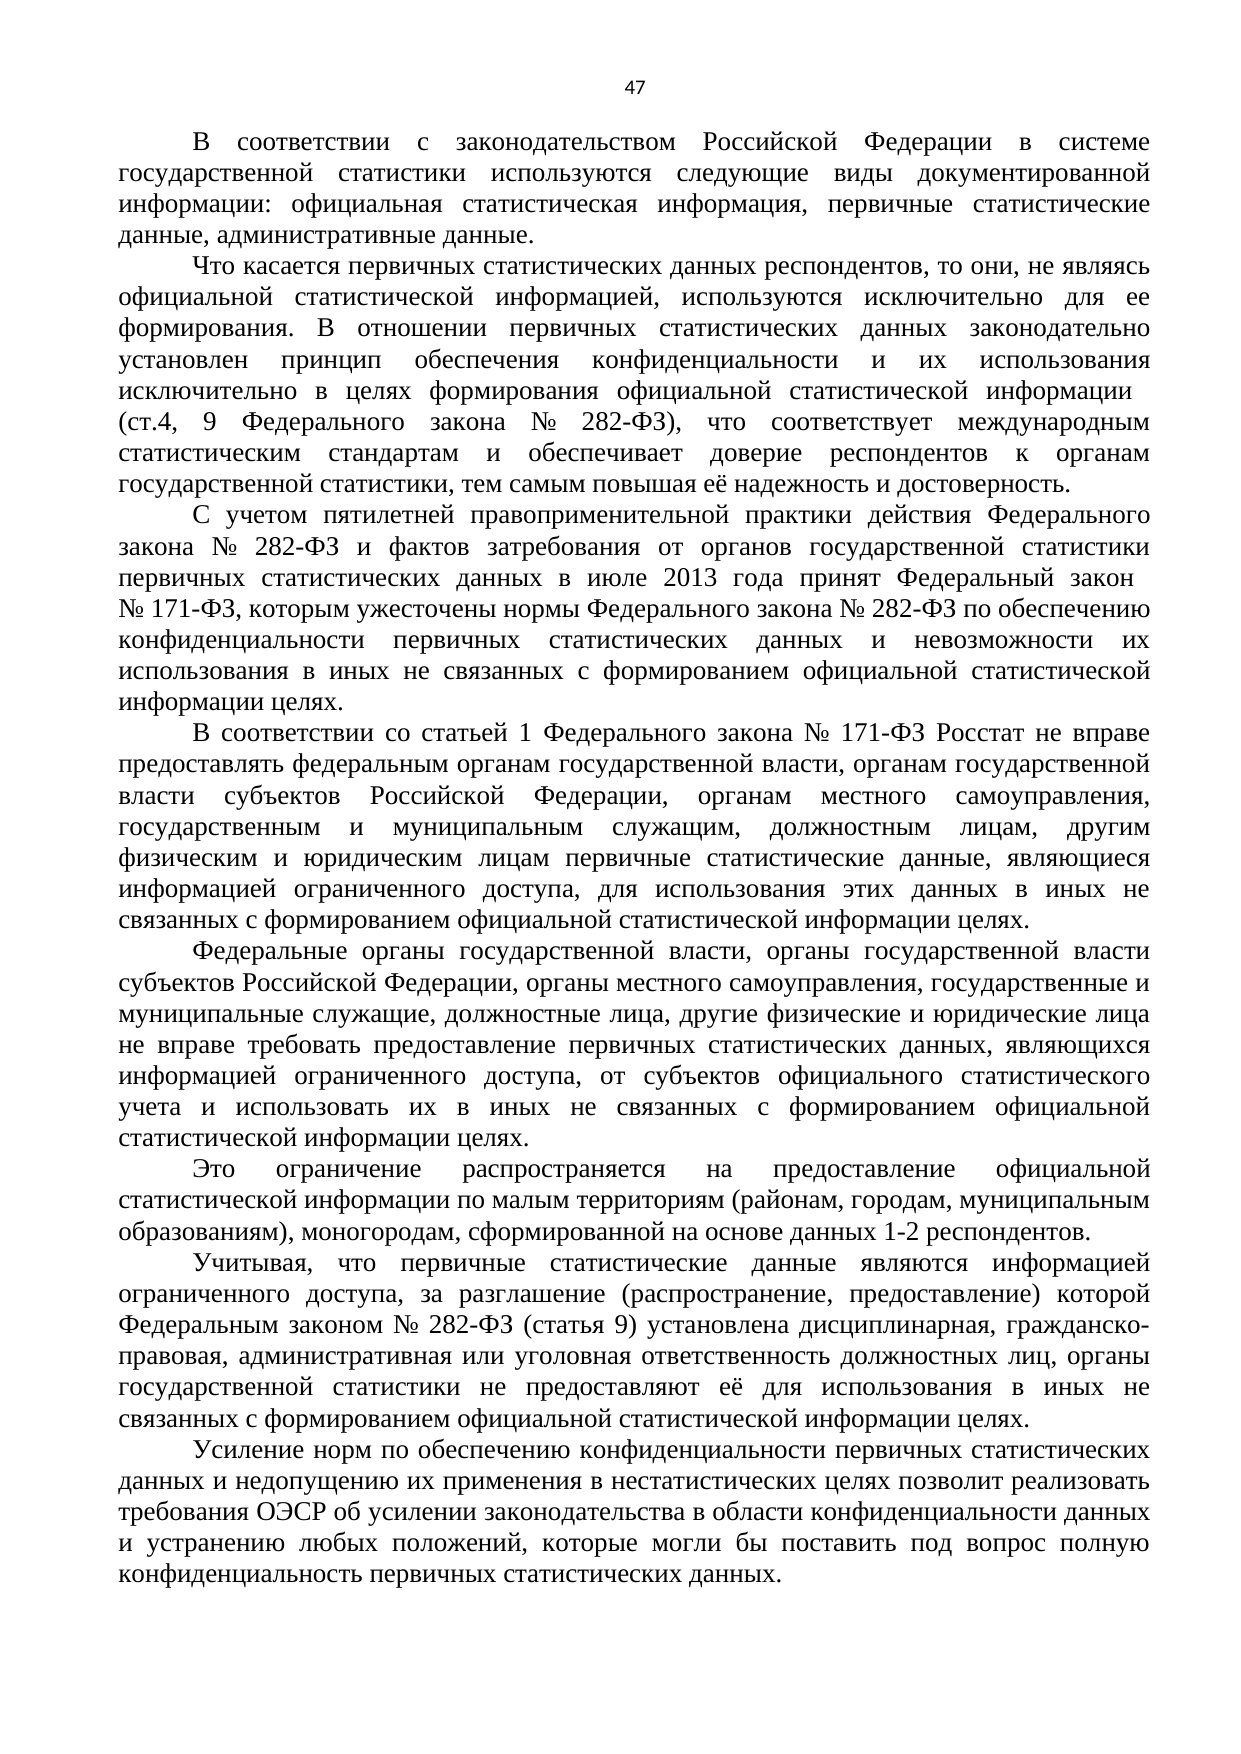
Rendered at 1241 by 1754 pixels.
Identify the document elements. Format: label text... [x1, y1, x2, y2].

text Усиление норм по обеспечению конфиденциальности первичных статистических данных и недопущению их применения в нестатистических целях позволит реализовать требования ОЭСР об усилении законодательства в области конфиденциальности данных и устранению любых положений, которые могли бы поставить под вопрос полную конфиденциальность первичных статистических данных. [118, 1433, 1152, 1588]
text В соответствии со статьей 1 Федерального закона № 171-ФЗ Росстат не вправе предоставлять федеральным органам государственной власти, органам государственной власти субъектов Российской Федерации, органам местного самоуправления, государственным и муниципальным служащим, должностным лицам, другим физическим и юридическим лицам первичные статистические данные, являющиеся информацией ограниченного доступа, для использования этих данных в иных не связанных с формированием официальной статистической информации целях. [118, 716, 1152, 934]
text Федеральные органы государственной власти, органы государственной власти субъектов Российской Федерации, органы местного самоуправления, государственные и муниципальные служащие, должностные лица, другие физические и юридические лица не вправе требовать предоставление первичных статистических данных, являющихся информацией ограниченного доступа, от субъектов официального статистического учета и использовать их в иных не связанных с формированием официальной статистической информации целях. [118, 934, 1152, 1152]
text С учетом пятилетней правоприменительной практики действия Федерального закона № 282-ФЗ и фактов затребования от органов государственной статистики первичных статистических данных в июле 2013 года принят Федеральный закон № 171-ФЗ, которым ужесточены нормы Федерального закона № 282-ФЗ по обеспечению конфиденциальности первичных статистических данных и невозможности их использования в иных не связанных с формированием официальной статистической информации целях. [118, 498, 1152, 716]
text Учитывая, что первичные статистические данные являются информацией ограниченного доступа, за разглашение (распространение, предоставление) которой Федеральным законом № 282-ФЗ (статья 9) установлена дисциплинарная, гражданско-правовая, административная или уголовная ответственность должностных лиц, органы государственной статистики не предоставляют её для использования в иных не связанных с формированием официальной статистической информации целях. [118, 1246, 1152, 1433]
text Что касается первичных статистических данных респондентов, то они, не являясь официальной статистической информацией, используются исключительно для ее формирования. В отношении первичных статистических данных законодательно установлен принцип обеспечения конфиденциальности и их использования исключительно в целях формирования официальной статистической информации (ст.4, 9 Федерального закона № 282-ФЗ), что соответствует международным статистическим стандартам и обеспечивает доверие респондентов к органам государственной статистики, тем самым повышая её надежность и достоверность. [118, 249, 1152, 498]
text Это ограничение распространяется на предоставление официальной статистической информации по малым территориям (районам, городам, муниципальным образованиям), моногородам, сформированной на основе данных 1-2 респондентов. [118, 1152, 1152, 1246]
text В соответствии с законодательством Российской Федерации в системе государственной статистики используются следующие виды документированной информации: официальная статистическая информация, первичные статистические данные, административные данные. [118, 125, 1152, 249]
